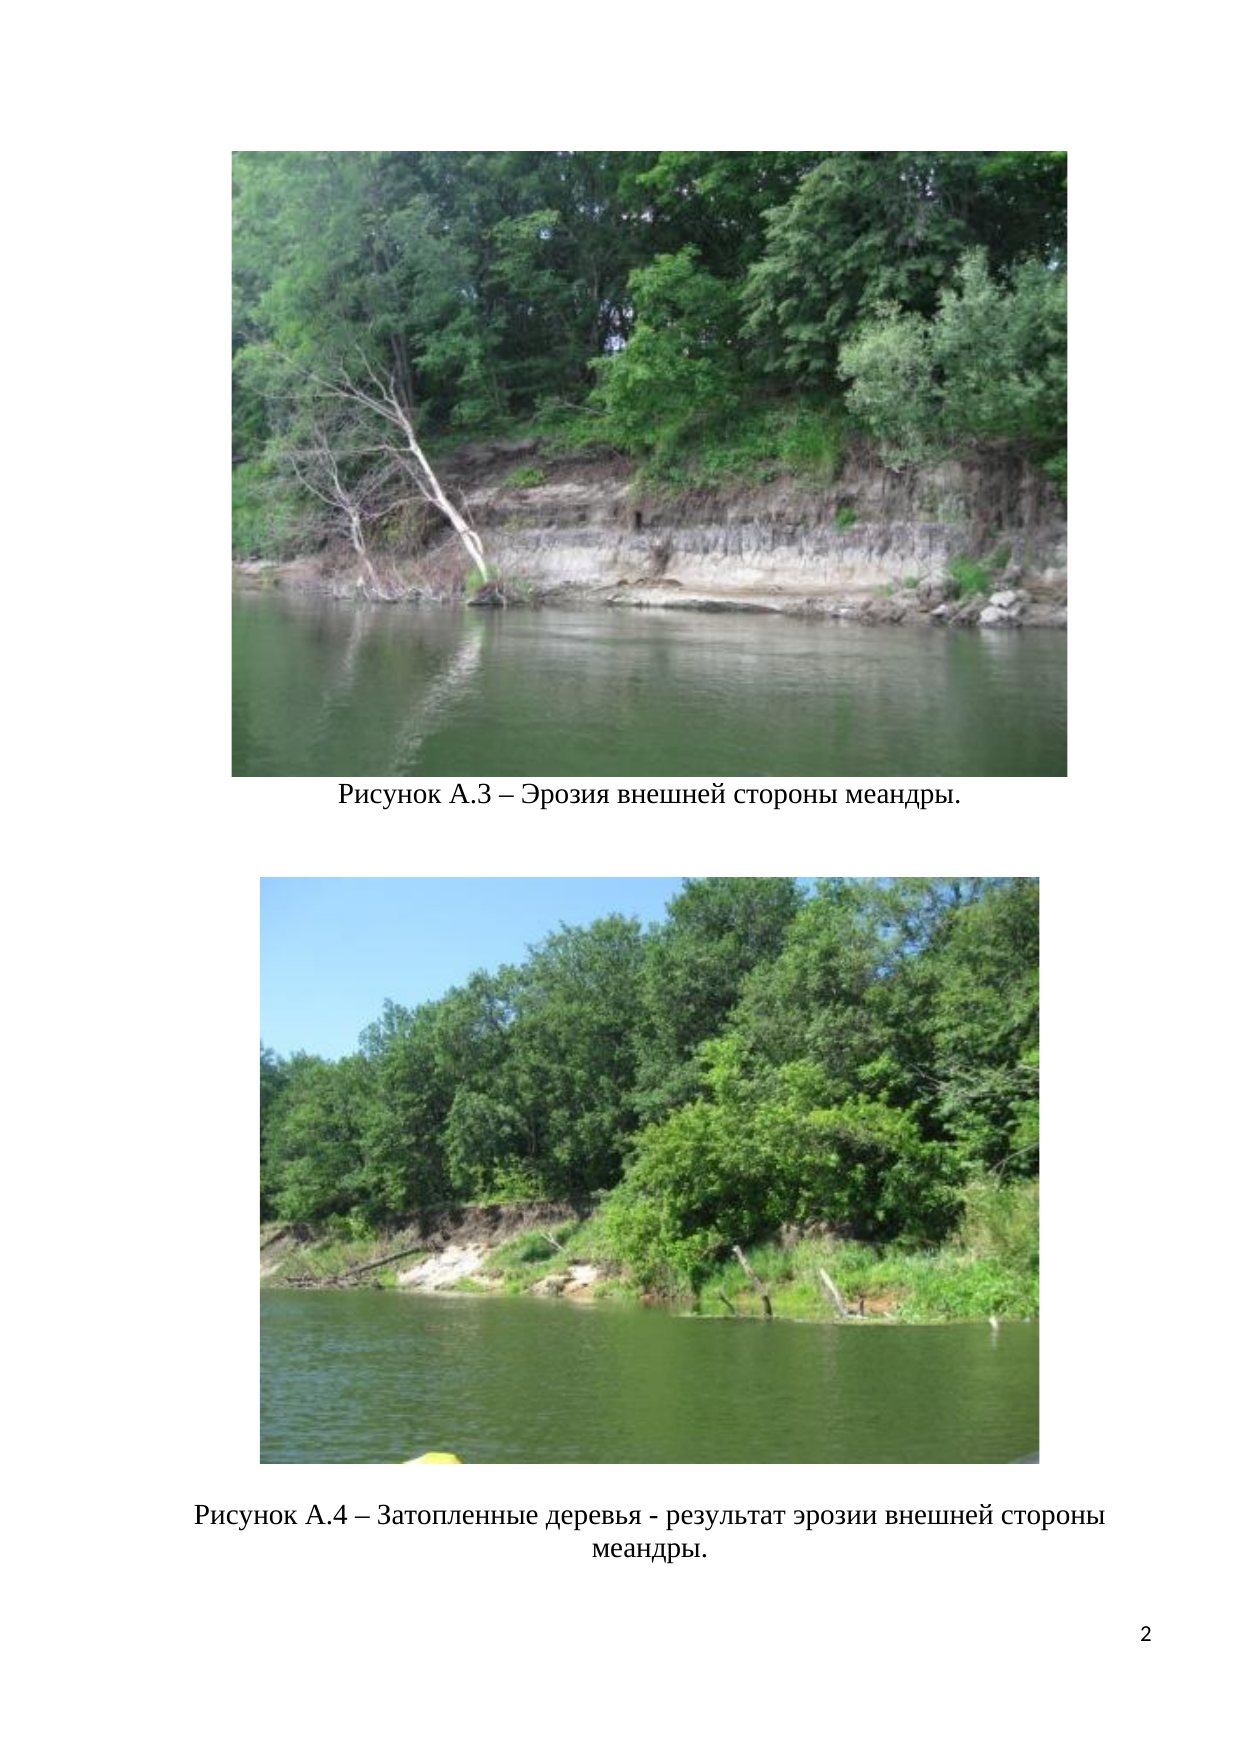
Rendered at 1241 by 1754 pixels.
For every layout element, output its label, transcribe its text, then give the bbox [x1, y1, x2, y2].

text Рисунок А.4 – Затопленные деревья - результат эрозии внешней стороны меандры. [148, 1497, 1152, 1564]
picture [231, 151, 1068, 777]
text Рисунок А.3 – Эрозия внешней стороны меандры. [148, 777, 1152, 810]
picture [259, 877, 1040, 1464]
